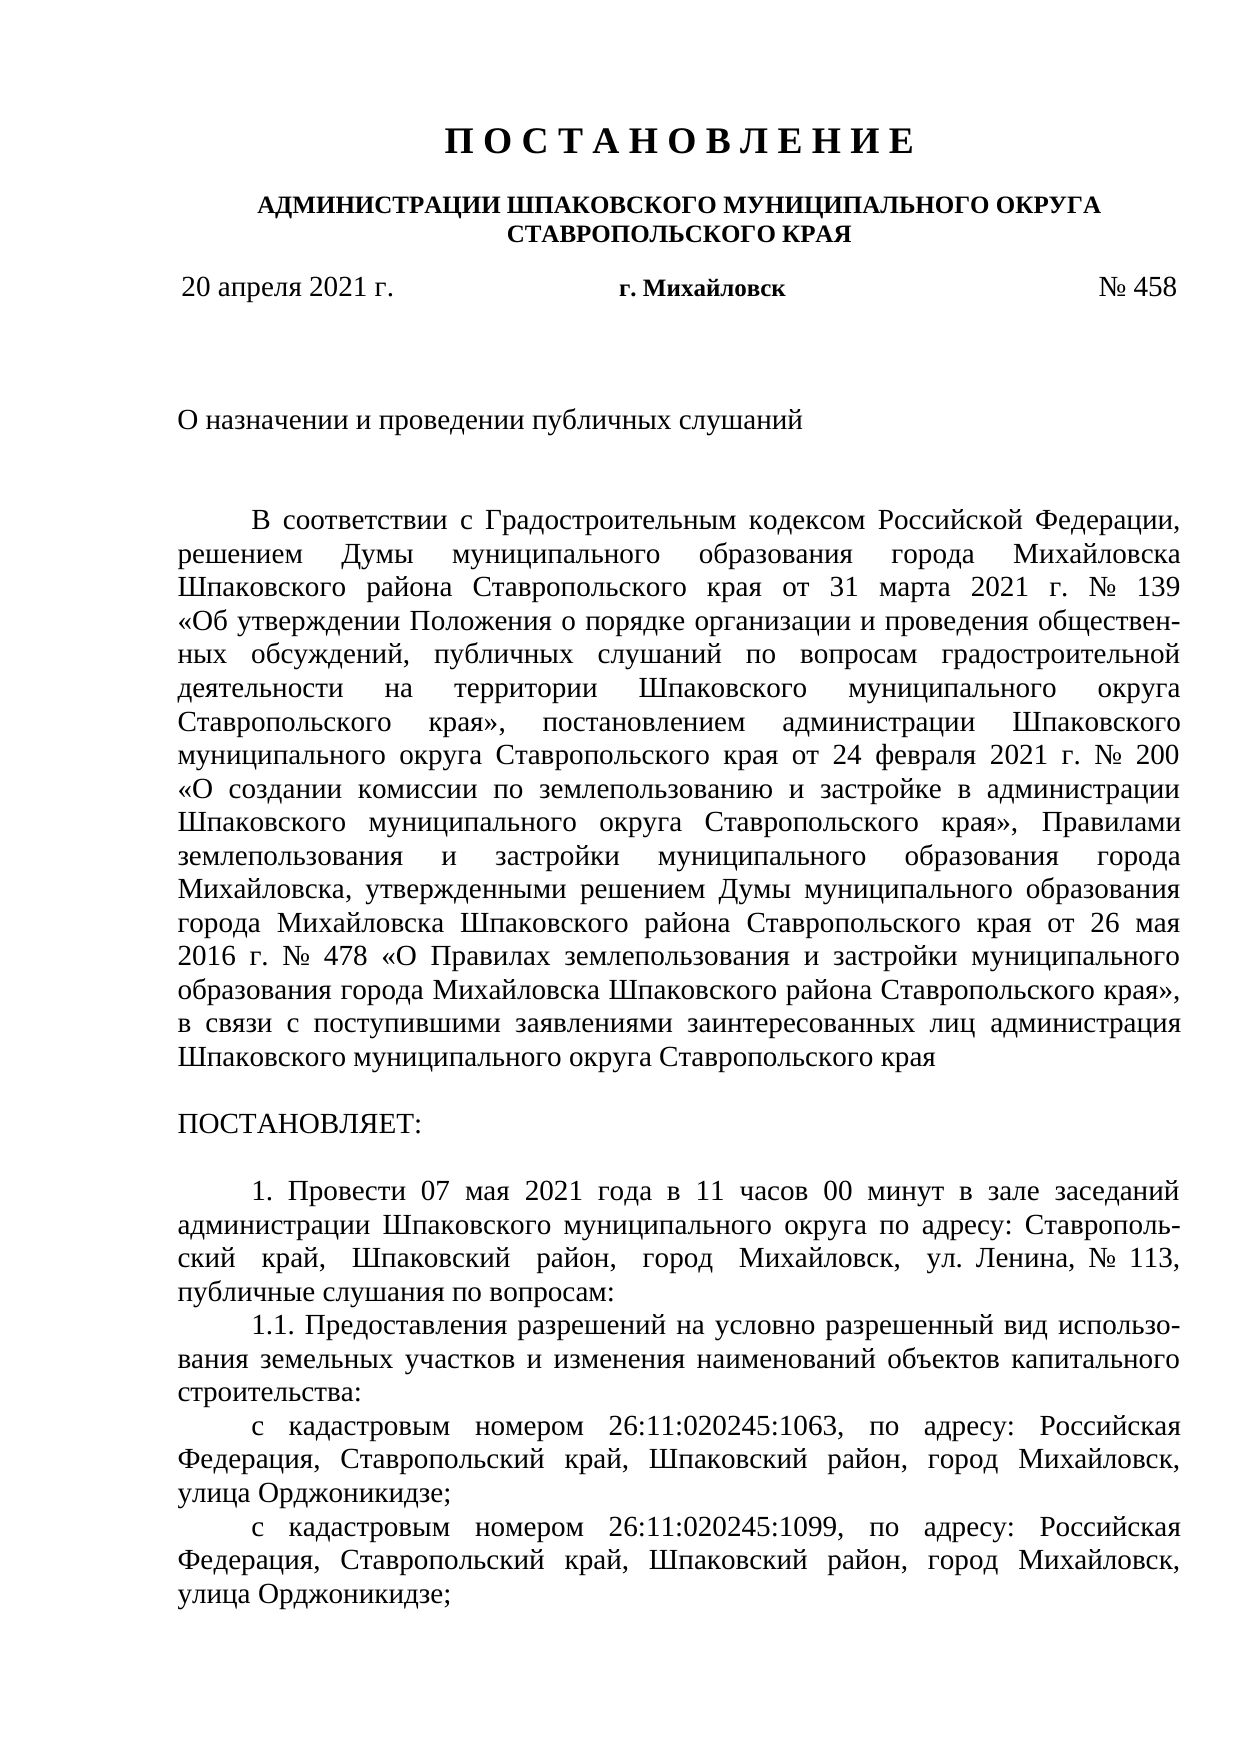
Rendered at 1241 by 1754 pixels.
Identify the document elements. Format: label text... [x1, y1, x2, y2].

text П О С Т А Н О В Л Е Н И Е [177, 118, 1181, 161]
text 20 апреля 2021 г. г. Михайловск № 458 [177, 276, 1181, 301]
text В соответствии с Градостроительным кодексом Российской Федерации, решением Думы муниципального образования города Михайловска Шпаковского района Ставропольского края от 31 марта 2021 г. № 139 «Об утверждении Положения о порядке организации и проведения обществен-ных обсуждений, публичных слушаний по вопросам градостроительной деятельности на территории Шпаковского муниципального округа Ставропольского края», постановлением администрации Шпаковского муниципального округа Ставропольского края от 24 февраля 2021 г. № 200 «О создании комиссии по землепользованию и застройке в администрации Шпаковского муниципального округа Ставропольского края», Правилами землепользования и застройки муниципального образования города Михайловска, утвержденными решением Думы муниципального образования города Михайловска Шпаковского района Ставропольского края от 26 мая 2016 г. № 478 «О Правилах землепользования и застройки муниципального образования города Михайловска Шпаковского района Ставропольского края», в связи с поступившими заявлениями заинтересованных лиц администрация Шпаковского муниципального округа Ставропольского края [177, 502, 1181, 1073]
text ПОСТАНОВЛЯЕТ: [177, 1106, 1181, 1140]
text О назначении и проведении публичных слушаний [103, 402, 1181, 435]
text с кадастровым номером 26:11:020245:1063, по адресу: Российская Федерация, Ставропольский край, Шпаковский район, город Михайловск, улица Орджоникидзе; [177, 1408, 1181, 1509]
text 1.1. Предоставления разрешений на условно разрешенный вид использо-вания земельных участков и изменения наименований объектов капитального строительства: [177, 1307, 1181, 1408]
text СТАВРОПОЛЬСКОГО КРАЯ [177, 219, 1181, 247]
text с кадастровым номером 26:11:020245:1099, по адресу: Российская Федерация, Ставропольский край, Шпаковский район, город Михайловск, улица Орджоникидзе; [177, 1509, 1181, 1609]
text 1. Провести 07 мая 2021 года в 11 часов 00 минут в зале заседаний администрации Шпаковского муниципального округа по адресу: Ставрополь-ский край, Шпаковский район, город Михайловск, ул. Ленина, № 113, публичные слушания по вопросам: [177, 1173, 1181, 1307]
text АДМИНИСТРАЦИИ ШПАКОВСКОГО МУНИЦИПАЛЬНОГО ОКРУГА [177, 190, 1181, 219]
